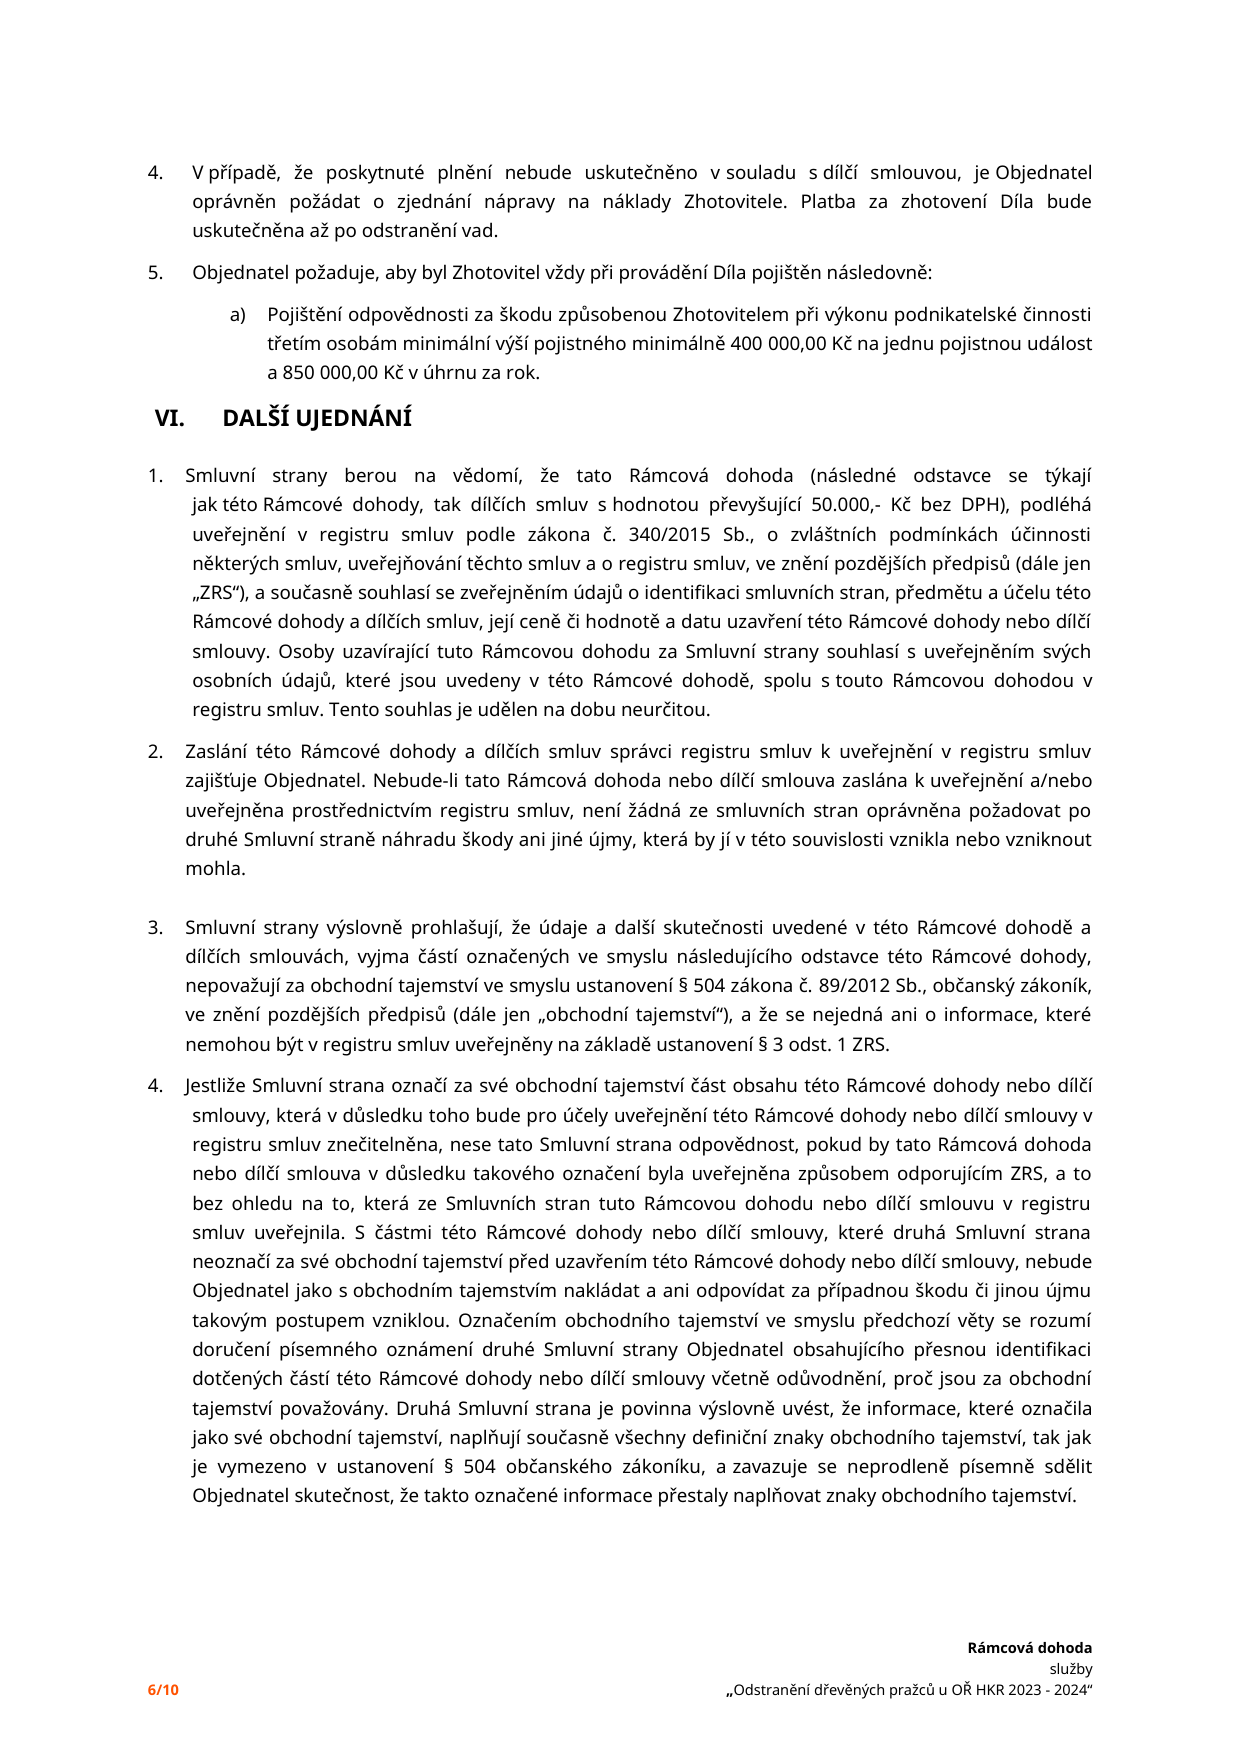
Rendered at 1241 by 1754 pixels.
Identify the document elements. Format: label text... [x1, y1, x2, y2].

list V případě, že poskytnuté plnění nebude uskutečněno v souladu s dílčí smlouvou, je Objednatel oprávněn požádat o zjednání nápravy na náklady Zhotovitele. Platba za zhotovení Díla bude uskutečněna až po odstranění vad. [148, 159, 1093, 243]
list Smluvní strany výslovně prohlašují, že údaje a další skutečnosti uvedené v této Rámcové dohodě a dílčích smlouvách, vyjma částí označených ve smyslu následujícího odstavce této Rámcové dohody, nepovažují za obchodní tajemství ve smyslu ustanovení § 504 zákona č. 89/2012 Sb., občanský zákoník, ve znění pozdějších předpisů (dále jen „obchodní tajemství“), a že se nejedná ani o informace, které nemohou být v registru smluv uveřejněny na základě ustanovení § 3 odst. 1 ZRS. [148, 914, 1093, 1057]
list Pojištění odpovědnosti za škodu způsobenou Zhotovitelem při výkonu podnikatelské činnosti třetím osobám minimální výší pojistného minimálně 400 000,00 Kč na jednu pojistnou událost a 850 000,00 Kč v úhrnu za rok. [229, 301, 1093, 385]
list Objednatel požaduje, aby byl Zhotovitel vždy při provádění Díla pojištěn následovně: [148, 259, 1093, 285]
list Smluvní strany berou na vědomí, že tato Rámcová dohoda (následné odstavce se týkají jak této Rámcové dohody, tak dílčích smluv s hodnotou převyšující 50.000,- Kč bez DPH), podléhá uveřejnění v registru smluv podle zákona č. 340/2015 Sb., o zvláštních podmínkách účinnosti některých smluv, uveřejňování těchto smluv a o registru smluv, ve znění pozdějších předpisů (dále jen „ZRS“), a současně souhlasí se zveřejněním údajů o identifikaci smluvních stran, předmětu a účelu této Rámcové dohody a dílčích smluv, její ceně či hodnotě a datu uzavření této Rámcové dohody nebo dílčí smlouvy. Osoby uzavírající tuto Rámcovou dohodu za Smluvní strany souhlasí s uveřejněním svých osobních údajů, které jsou uvedeny v této Rámcové dohodě, spolu s touto Rámcovou dohodou v registru smluv. Tento souhlas je udělen na dobu neurčitou. [148, 462, 1093, 722]
list Jestliže Smluvní strana označí za své obchodní tajemství část obsahu této Rámcové dohody nebo dílčí smlouvy, která v důsledku toho bude pro účely uveřejnění této Rámcové dohody nebo dílčí smlouvy v registru smluv znečitelněna, nese tato Smluvní strana odpovědnost, pokud by tato Rámcová dohoda nebo dílčí smlouva v důsledku takového označení byla uveřejněna způsobem odporujícím ZRS, a to bez ohledu na to, která ze Smluvních stran tuto Rámcovou dohodu nebo dílčí smlouvu v registru smluv uveřejnila. S částmi této Rámcové dohody nebo dílčí smlouvy, které druhá Smluvní strana neoznačí za své obchodní tajemství před uzavřením této Rámcové dohody nebo dílčí smlouvy, nebude Objednatel jako s obchodním tajemstvím nakládat a ani odpovídat za případnou škodu či jinou újmu takovým postupem vzniklou. Označením obchodního tajemství ve smyslu předchozí věty se rozumí doručení písemného oznámení druhé Smluvní strany Objednatel obsahujícího přesnou identifikaci dotčených částí této Rámcové dohody nebo dílčí smlouvy včetně odůvodnění, proč jsou za obchodní tajemství považovány. Druhá Smluvní strana je povinna výslovně uvést, že informace, které označila jako své obchodní tajemství, naplňují současně všechny definiční znaky obchodního tajemství, tak jak je vymezeno v ustanovení § 504 občanského zákoníku, a zavazuje se neprodleně písemně sdělit Objednatel skutečnost, že takto označené informace přestaly naplňovat znaky obchodního tajemství. [148, 1073, 1093, 1508]
list Zaslání této Rámcové dohody a dílčích smluv správci registru smluv k uveřejnění v registru smluv zajišťuje Objednatel. Nebude-li tato Rámcová dohoda nebo dílčí smlouva zaslána k uveřejnění a/nebo uveřejněna prostřednictvím registru smluv, není žádná ze smluvních stran oprávněna požadovat po druhé Smluvní straně náhradu škody ani jiné újmy, která by jí v této souvislosti vznikla nebo vzniknout mohla. [148, 738, 1093, 881]
list DALŠÍ UJEDNÁNÍ [185, 401, 1093, 433]
